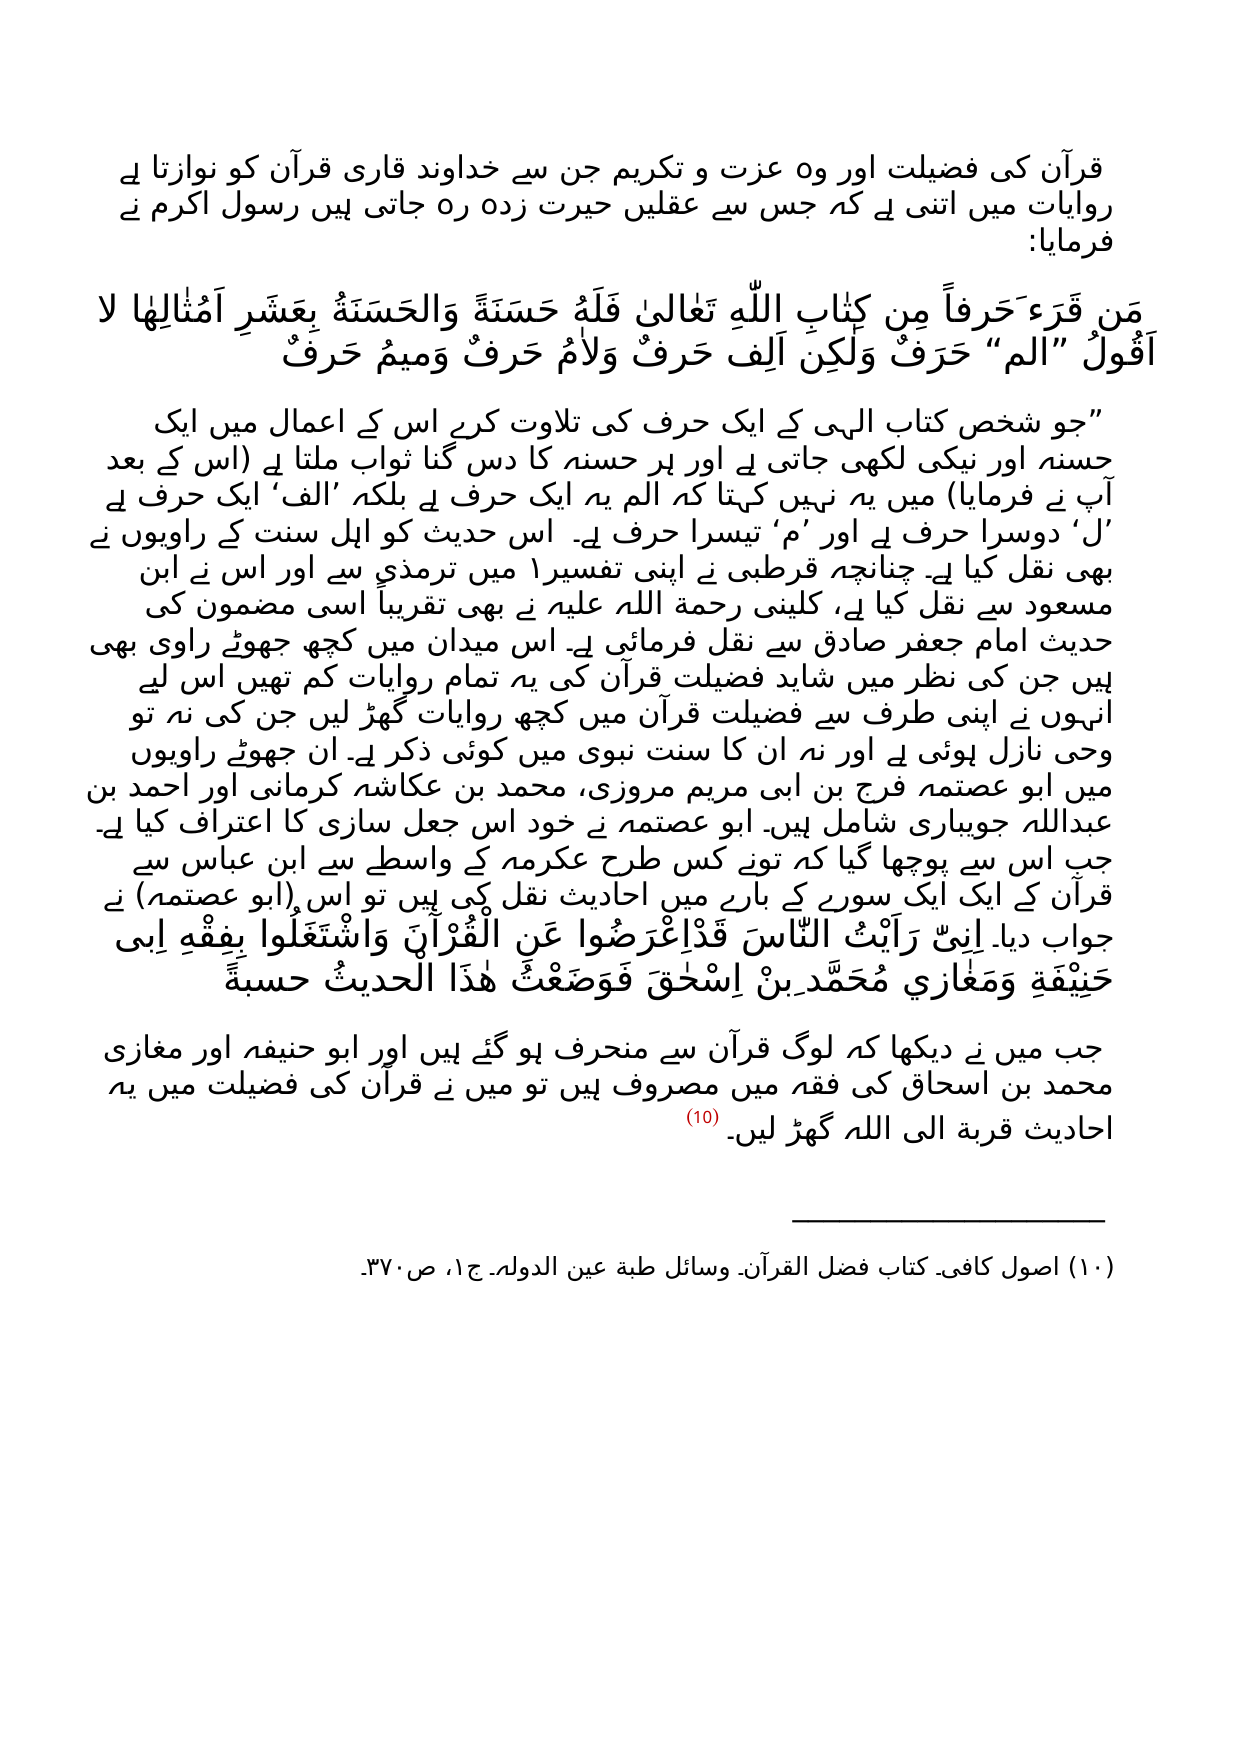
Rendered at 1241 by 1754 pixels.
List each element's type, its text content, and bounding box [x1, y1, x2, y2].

text ____________________ [72, 1186, 1114, 1223]
text ”جو شخص کتاب الہی کے ایک حرف کی تلاوت کرے اس کے اعمال میں ایک حسنہ اور نیکی لکھی جاتی ہے اور ہر حسنہ کا دس گنا ثواب ملتا ہے (اس کے بعد آپ نے فرمایا) میں یہ نہیں کہتا کہ الم یہ ایک حرف ہے بلکہ ’الف‘ ایک حرف ہے ’ل‘ دوسرا حرف ہے اور ’م‘ تیسرا حرف ہے۔ اس حدیث کو اہل سنت کے راویوں نے بھی نقل کیا ہے۔ چنانچہ قرطبی نے اپنی تفسیر۱ میں ترمذی سے اور اس نے ابن مسعود سے نقل کیا ہے، کلینی رحمة اللہ علیہ نے بھی تقریباً اسی مضمون کی حدیث امام جعفر صادق سے نقل فرمائی ہے۔ اس میدان میں کچھ جھوٹے راوی بھی ہیں جن کی نظر میں شاید فضیلت قرآن کی یہ تمام روایات کم تھیں اس لیے انہوں نے اپنی طرف سے فضیلت قرآن میں کچھ روایات گھڑ لیں جن کی نہ تو وحی نازل ہوئی ہے اور نہ ان کا سنت نبوی میں کوئی ذکر ہے۔ ان جھوٹے راویوں میں ابو عصتمہ فرج بن ابی مریم مروزی، محمد بن عکاشہ کرمانی اور احمد بن عبداللہ جویباری شامل ہیں۔ ابو عصتمہ نے خود اس جعل سازی کا اعتراف کیا ہے۔ جب اس سے پوچھا گیا کہ تونے کس طرح عکرمہ کے واسطے سے ابن عباس سے قرآن کے ایک ایک سورے کے بارے میں احادیث نقل کی ہیں تو اس (ابو عصتمہ) نے جواب دیا۔ اِنِیّٰ رَاَیْتُ النّٰاسَ قَدْاِعْرَضُوا عَنِ الْقُرْآنَ وَاشْتَغَلُوا بِفِقْهِ اِبی حَنِیْفَةِ وَمَغٰازي مُحَمَّد ِبنْ اِسْحٰقَ فَوَضَعْتُ هٰذَا الْحدیثُ حسبةً [72, 404, 1114, 1000]
text جب میں نے دیکھا کہ لوگ قرآن سے منحرف ہو گئے ہیں اور ابو حنیفہ اور مغازی محمد بن اسحاق کی فقہ میں مصروف ہیں تو میں نے قرآن کی فضیلت میں یہ احادیث قربة الی اللہ گھڑ لیں۔ (10) [72, 1029, 1114, 1157]
text (۱۰) اصول کافی۔ کتاب فضل القرآن۔ وسائل طبة عین الدولہ۔ ج۱، ص۳۷۰۔ [72, 1252, 1114, 1281]
text قرآن کی فضیلت اور وہ عزت و تکریم جن سے خداوند قاری قرآن کو نوازتا ہے روایات میں اتنی ہے کہ جس سے عقلیں حیرت زدہ رہ جاتی ہیں رسول اکرم نے فرمایا: [72, 149, 1114, 258]
text مَن قَرَء َحَرفاً مِن کِتٰابِ اللّٰهِ تَعٰالیٰ فَلَهُ حَسَنَةً وَالحَسَنَةُ بِعَشَرِ اَمُثٰالِهٰا لا اَقُولُ ”الم“ حَرَفٌ وَلٰکِن اَلِف حَرفٌ وَلاٰمُ حَرفٌ وَمیمُ حَرفٌ [84, 287, 1157, 375]
